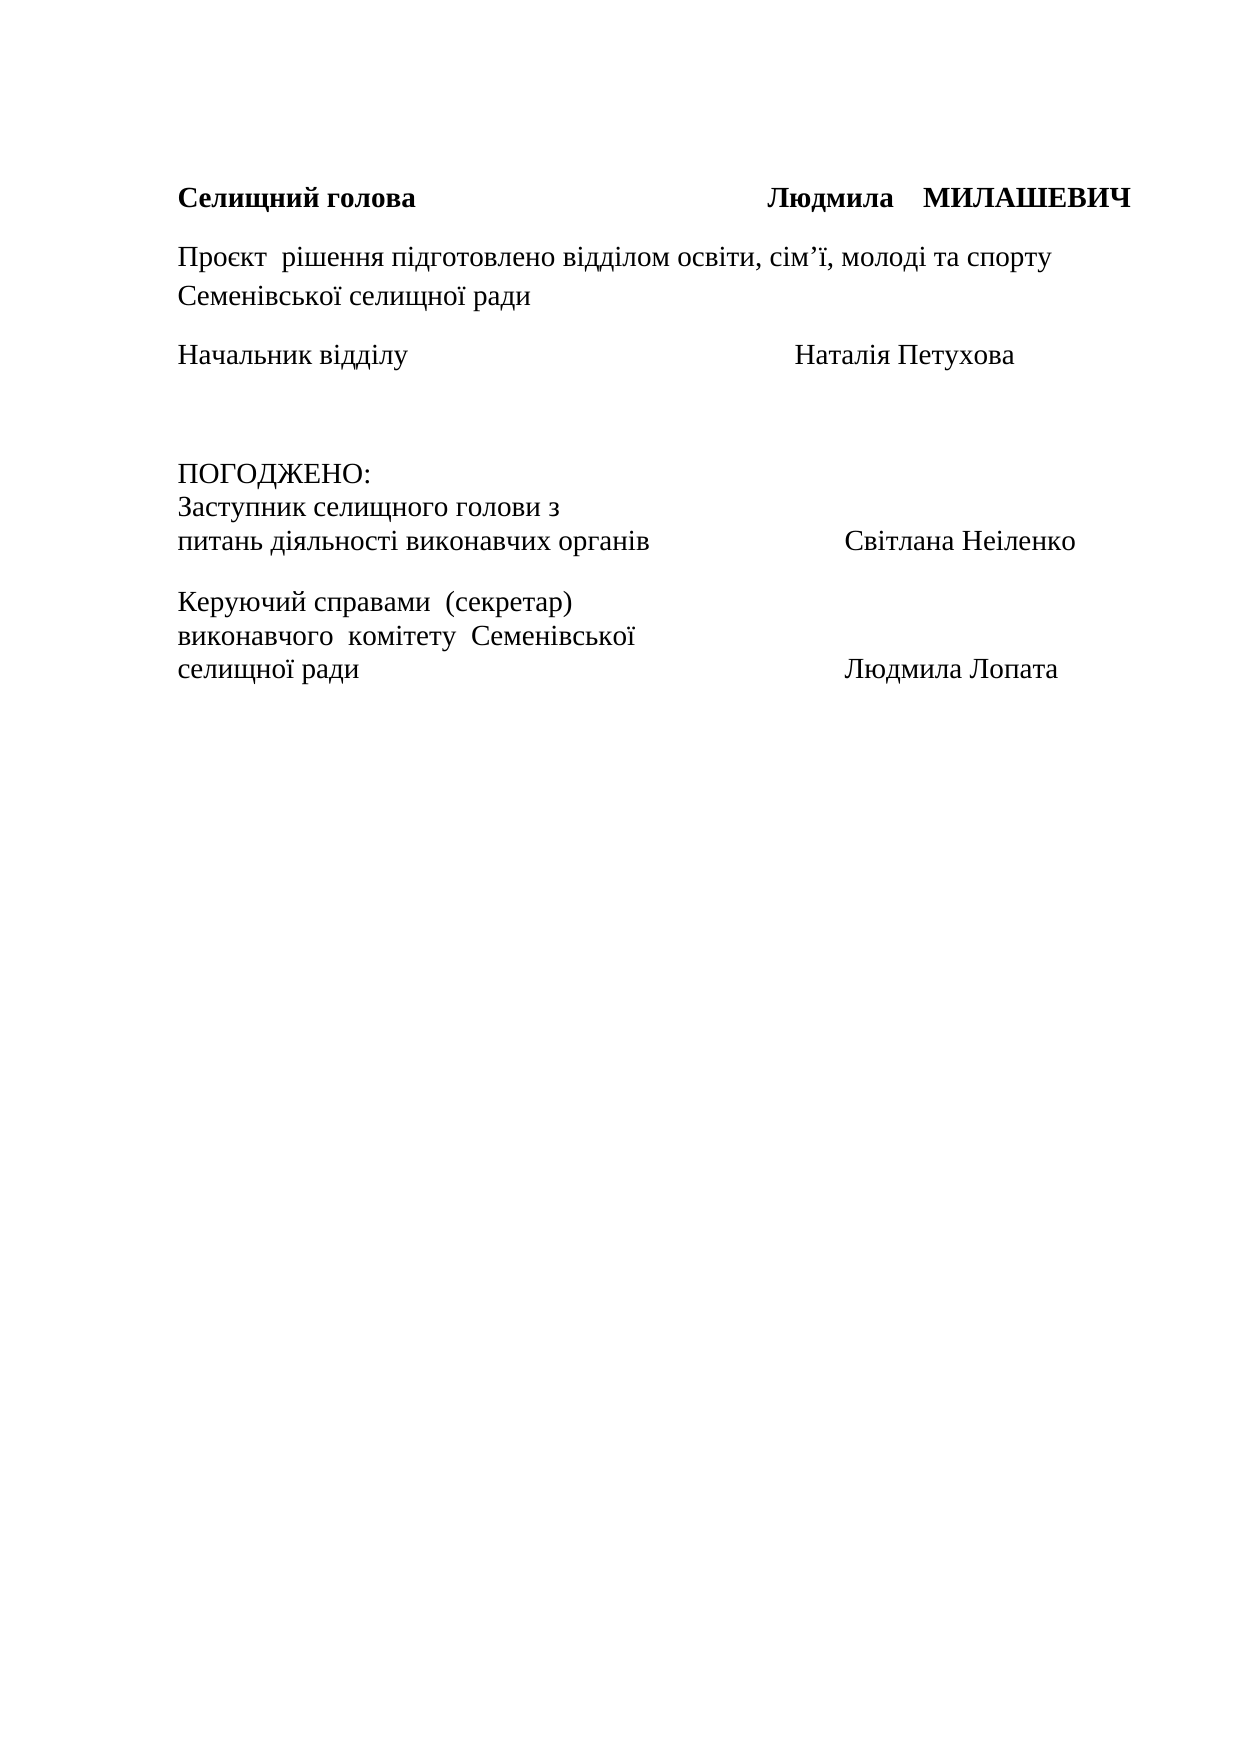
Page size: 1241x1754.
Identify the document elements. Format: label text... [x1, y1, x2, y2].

text ПОГОДЖЕНО: [177, 456, 1152, 489]
text Заступник селищного голови з [177, 489, 1152, 523]
text селищної ради Людмила Лопата [177, 652, 1152, 685]
text виконавчого комітету Семенівської [177, 618, 1152, 652]
text Проєкт рішення підготовлено відділом освіти, сім’ї, молоді та спорту Семенівської селищної ради [177, 239, 1152, 311]
text питань діяльності виконавчих органів Світлана Неіленко [177, 523, 1152, 557]
text Селищний голова Людмила МИЛАШЕВИЧ [177, 180, 1152, 213]
text Начальник відділу Наталія Петухова [177, 337, 1152, 371]
text Керуючий справами (секретар) [177, 584, 1152, 618]
